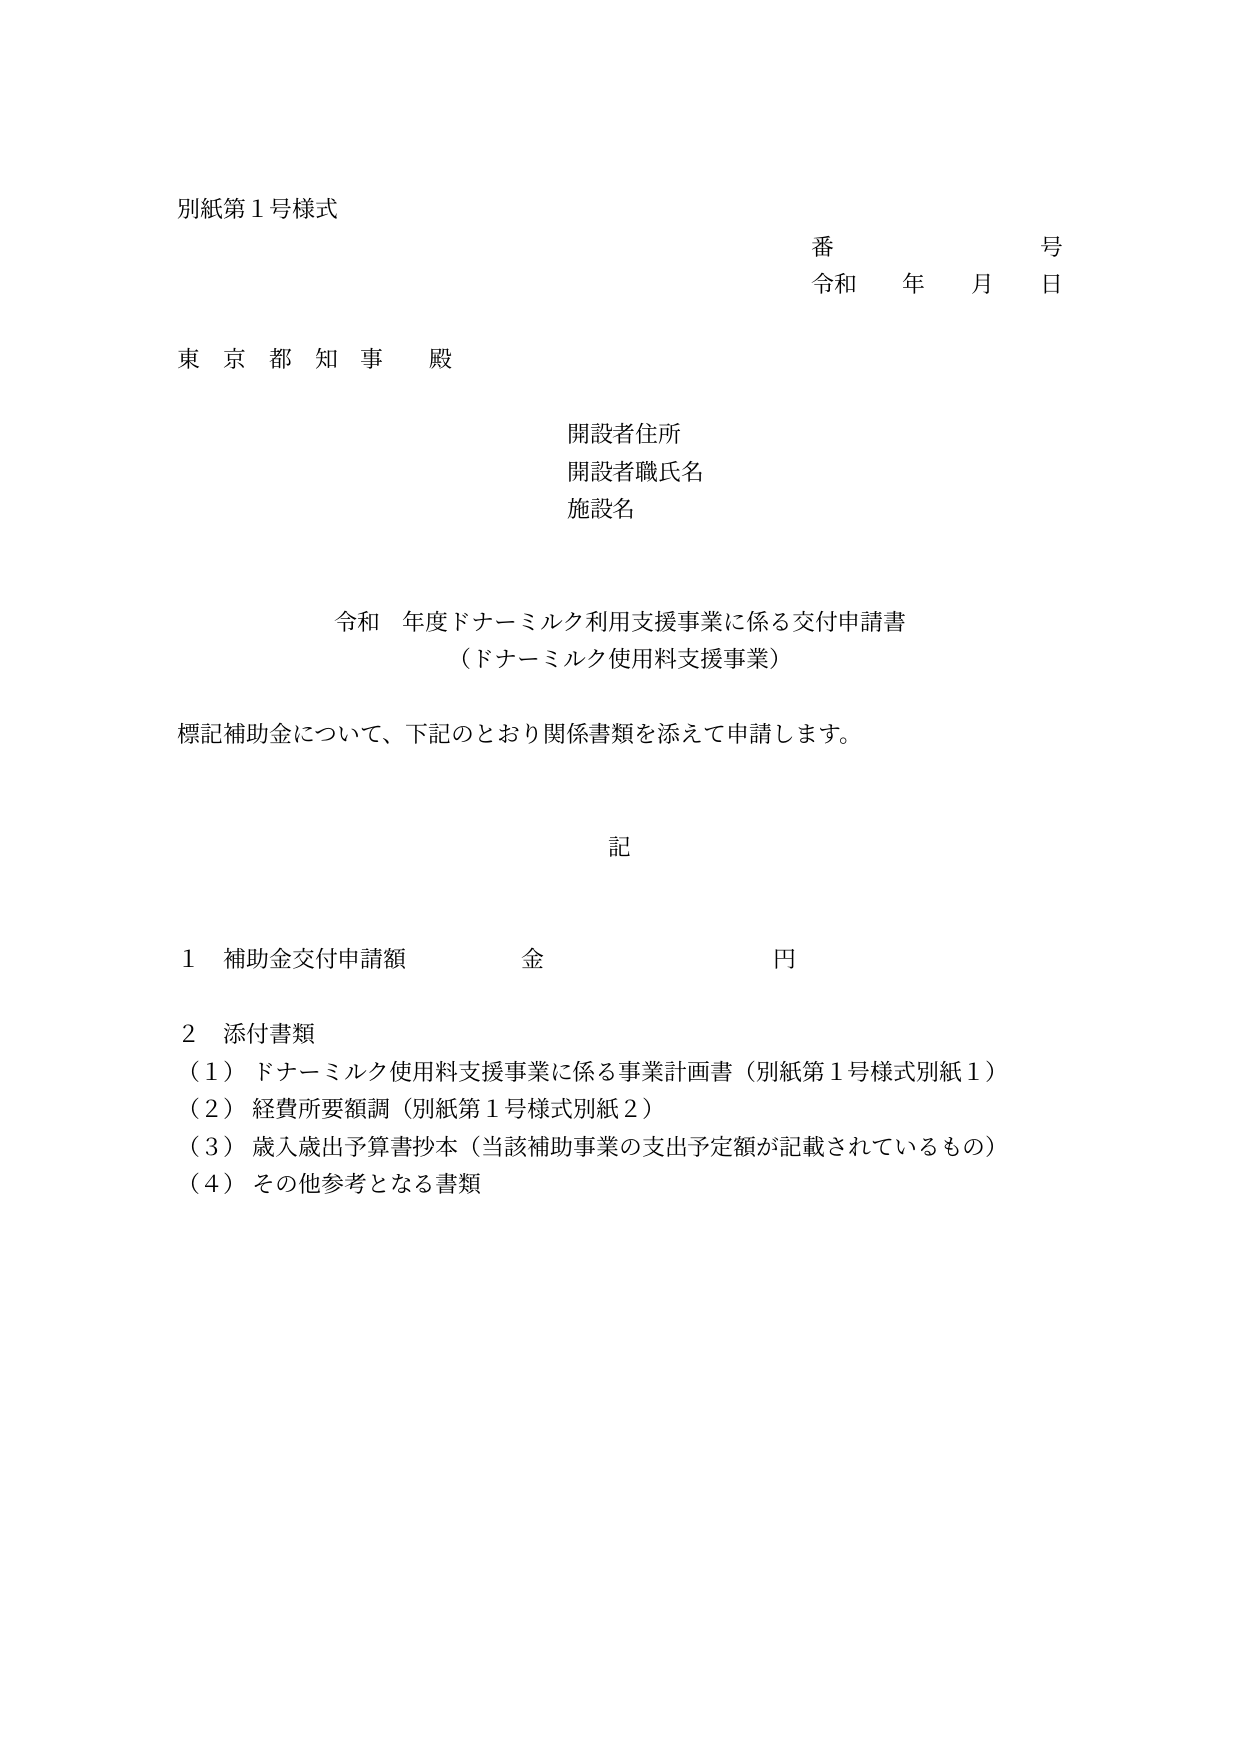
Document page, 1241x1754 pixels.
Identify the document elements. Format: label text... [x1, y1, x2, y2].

text 東 京 都 知 事 殿 [177, 339, 1063, 377]
text 施設名 [177, 489, 1063, 527]
text 令和 年度ドナーミルク利用支援事業に係る交付申請書 [177, 602, 1063, 639]
text 標記補助金について、下記のとおり関係書類を添えて申請します。 [177, 714, 1063, 752]
text １ 補助金交付申請額 金 円 [177, 939, 1063, 977]
text （ドナーミルク使用料支援事業） [177, 639, 1063, 677]
text 別紙第１号様式 [177, 189, 1063, 227]
text 開設者住所 [177, 414, 1063, 452]
list ドナーミルク使用料支援事業に係る事業計画書（別紙第１号様式別紙１） [177, 1052, 1063, 1089]
text 開設者職氏名 [177, 452, 1063, 489]
list 経費所要額調（別紙第１号様式別紙２） [177, 1089, 1063, 1127]
text 令和 年 月 日 [177, 264, 1063, 302]
list その他参考となる書類 [177, 1164, 1063, 1202]
subtitle 記 [177, 827, 1063, 864]
list 歳入歳出予算書抄本（当該補助事業の支出予定額が記載されているもの） [177, 1127, 1063, 1164]
text ２ 添付書類 [177, 1014, 1063, 1052]
text 番 号 [177, 227, 1063, 264]
